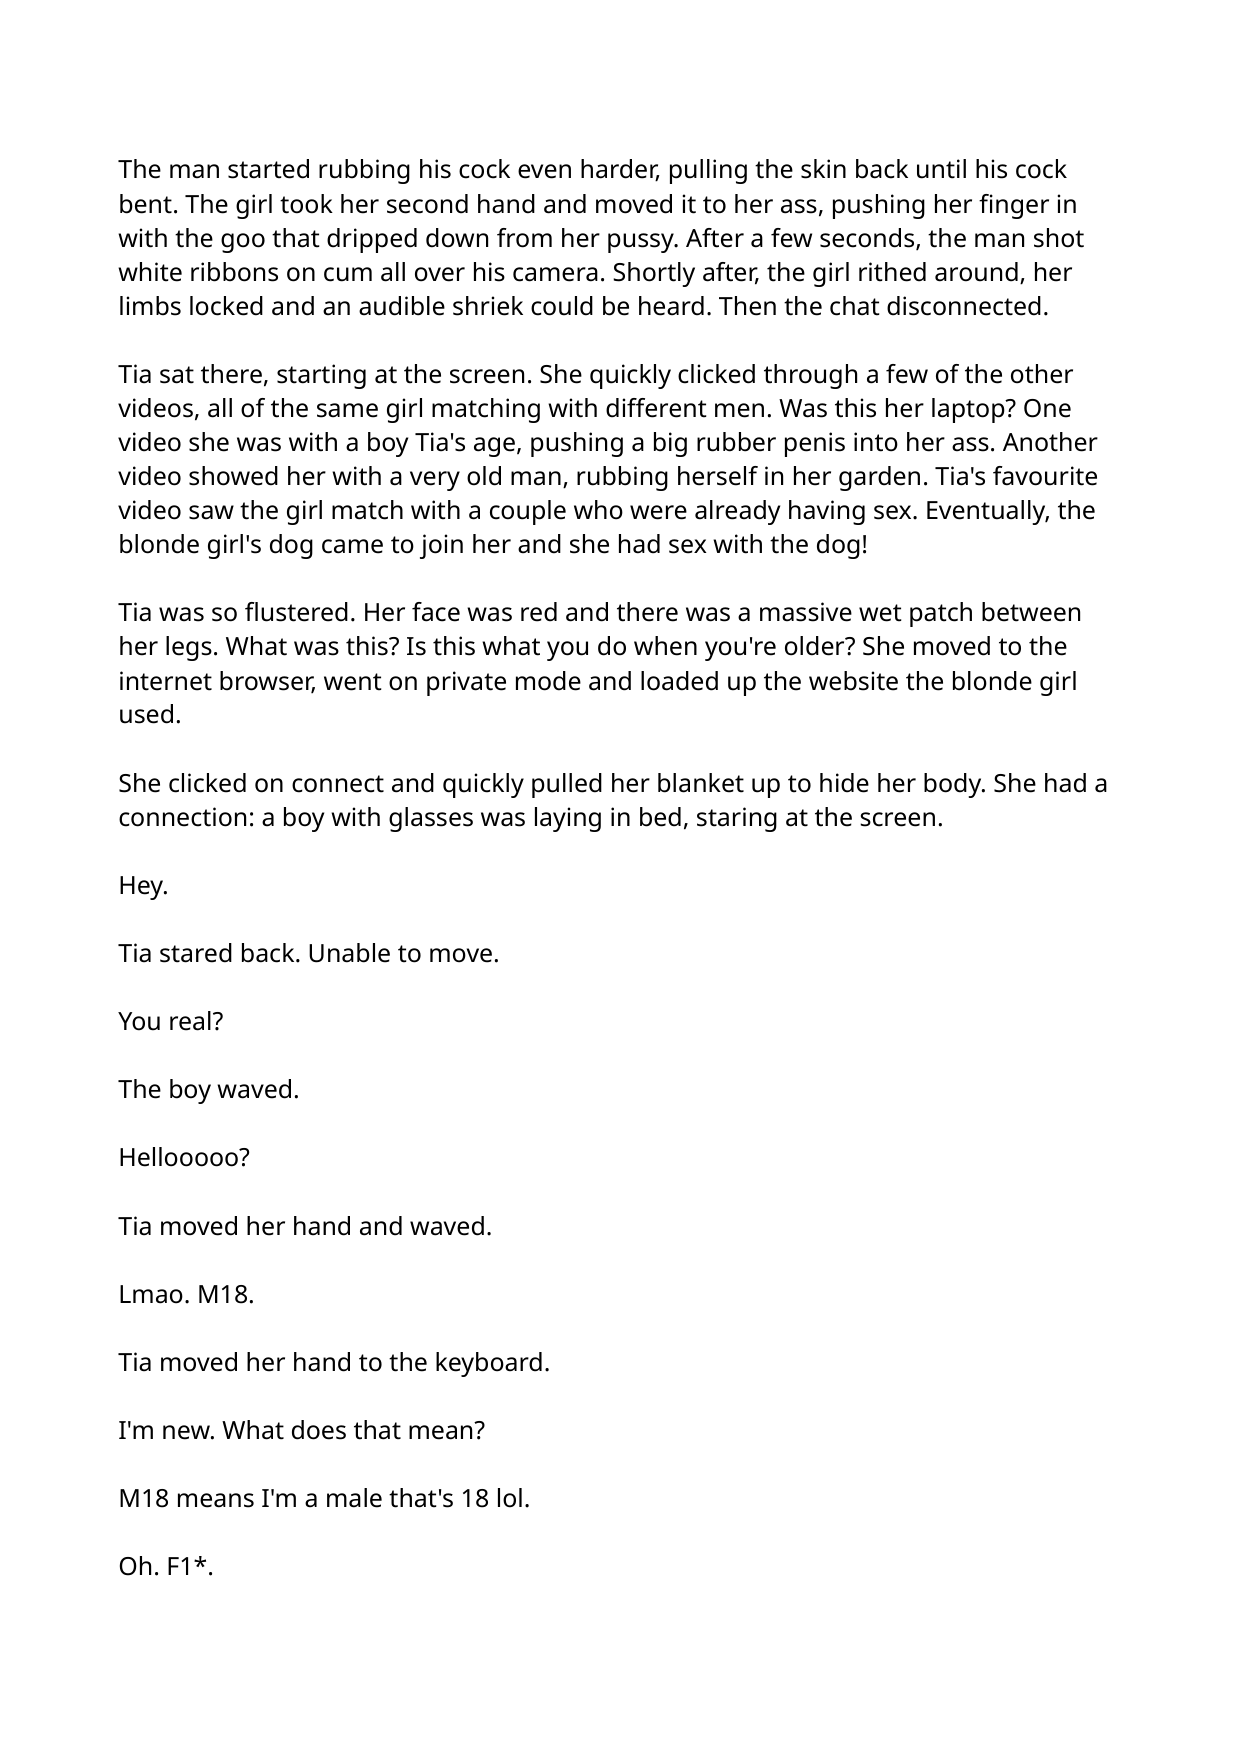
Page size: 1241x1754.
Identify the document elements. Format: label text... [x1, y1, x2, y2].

text Tia moved her hand and waved. [118, 1208, 1122, 1242]
text Tia moved her hand to the keyboard. [118, 1344, 1122, 1378]
text The man started rubbing his cock even harder, pulling the skin back until his cock bent. The girl took her second hand and moved it to her ass, pushing her finger in with the goo that dripped down from her pussy. After a few seconds, the man shot white ribbons on cum all over his camera. Shortly after, the girl rithed around, her limbs locked and an audible shriek could be heard. Then the chat disconnected. [118, 152, 1122, 322]
text Hellooooo? [118, 1140, 1122, 1174]
text Oh. F1*. [118, 1549, 1122, 1583]
text Hey. [118, 867, 1122, 902]
text M18 means I'm a male that's 18 lol. [118, 1481, 1122, 1515]
text Tia was so flustered. Her face was red and there was a massive wet patch between her legs. What was this? Is this what you do when you're older? She moved to the internet browser, went on private mode and loaded up the website the blonde girl used. [118, 595, 1122, 731]
text The boy waved. [118, 1072, 1122, 1106]
text You real? [118, 1004, 1122, 1038]
text Tia stared back. Unable to move. [118, 936, 1122, 970]
text Lmao. M18. [118, 1276, 1122, 1310]
text Tia sat there, starting at the screen. She quickly clicked through a few of the other videos, all of the same girl matching with different men. Was this her laptop? One video she was with a boy Tia's age, pushing a big rubber penis into her ass. Another video showed her with a very old man, rubbing herself in her garden. Tia's favourite video saw the girl match with a couple who were already having sex. Eventually, the blonde girl's dog came to join her and she had sex with the dog! [118, 357, 1122, 561]
text She clicked on connect and quickly pulled her blanket up to hide her body. She had a connection: a boy with glasses was laying in bed, staring at the screen. [118, 765, 1122, 833]
text I'm new. What does that mean? [118, 1412, 1122, 1447]
